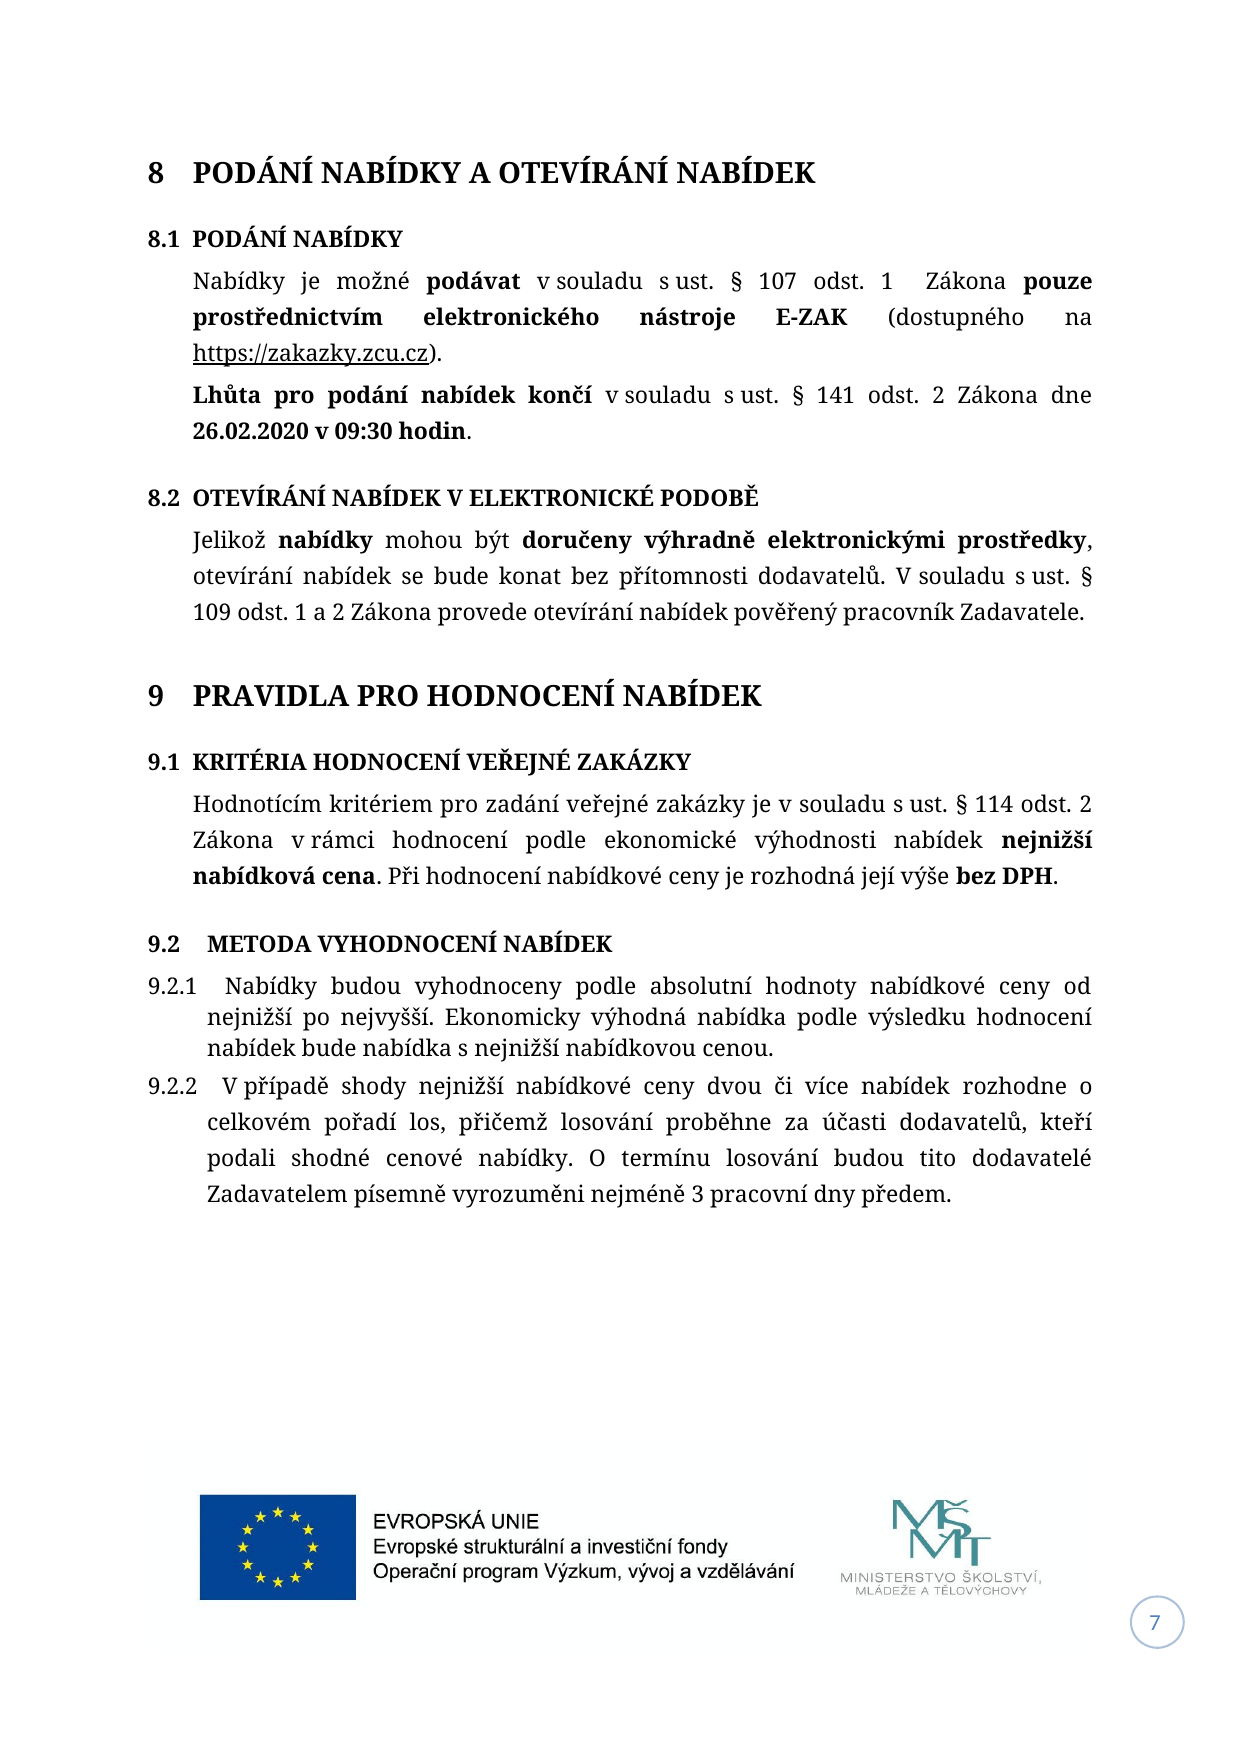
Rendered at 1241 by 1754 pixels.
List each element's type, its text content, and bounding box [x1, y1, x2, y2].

text 9.2.1 Nabídky budou vyhodnoceny podle absolutní hodnoty nabídkové ceny od nejnižší po nejvyšší. Ekonomicky výhodná nabídka podle výsledku hodnocení nabídek bude nabídka s nejnižší nabídkovou cenou. [148, 970, 1092, 1063]
subtitle PODÁNÍ NABÍDKY [148, 222, 1092, 254]
subtitle KRITÉRIA HODNOCENÍ VEŘEJNÉ ZAKÁZKY [148, 746, 1092, 777]
subtitle PODÁNÍ NABÍDKY A OTEVÍRÁNÍ NABÍDEK [148, 152, 1092, 192]
subtitle PRAVIDLA PRO HODNOCENÍ NABÍDEK [148, 676, 1092, 715]
text Jelikož nabídky mohou být doručeny výhradně elektronickými prostředky, otevírání nabídek se bude konat bez přítomnosti dodavatelů. V souladu s ust. § 109 odst. 1 a 2 Zákona provede otevírání nabídek pověřený pracovník Zadavatele. [193, 524, 1092, 627]
subtitle OTEVÍRÁNÍ NABÍDEK V ELEKTRONICKÉ PODOBĚ [148, 482, 1092, 513]
text Lhůta pro podání nabídek končí v souladu s ust. § 141 odst. 2 Zákona dne 26.02.2020 v 09:30 hodin. [193, 379, 1092, 446]
text Nabídky je možné podávat v souladu s ust. § 107 odst. 1 Zákona pouze prostřednictvím elektronického nástroje E-ZAK (dostupného na https://zakazky.zcu.cz). [193, 265, 1092, 368]
text 9.2.2 V případě shody nejnižší nabídkové ceny dvou či více nabídek rozhodne o celkovém pořadí los, přičemž losování proběhne za účasti dodavatelů, kteří podali shodné cenové nabídky. O termínu losování budou tito dodavatelé Zadavatelem písemně vyrozuměni nejméně 3 pracovní dny předem. [148, 1070, 1092, 1209]
subtitle METODA VYHODNOCENÍ NABÍDEK [148, 927, 1092, 959]
picture [147, 1442, 1093, 1652]
text Hodnotícím kritériem pro zadání veřejné zakázky je v souladu s ust. § 114 odst. 2 Zákona v rámci hodnocení podle ekonomické výhodnosti nabídek nejnižší nabídková cena. Při hodnocení nabídkové ceny je rozhodná její výše bez DPH. [193, 788, 1092, 892]
